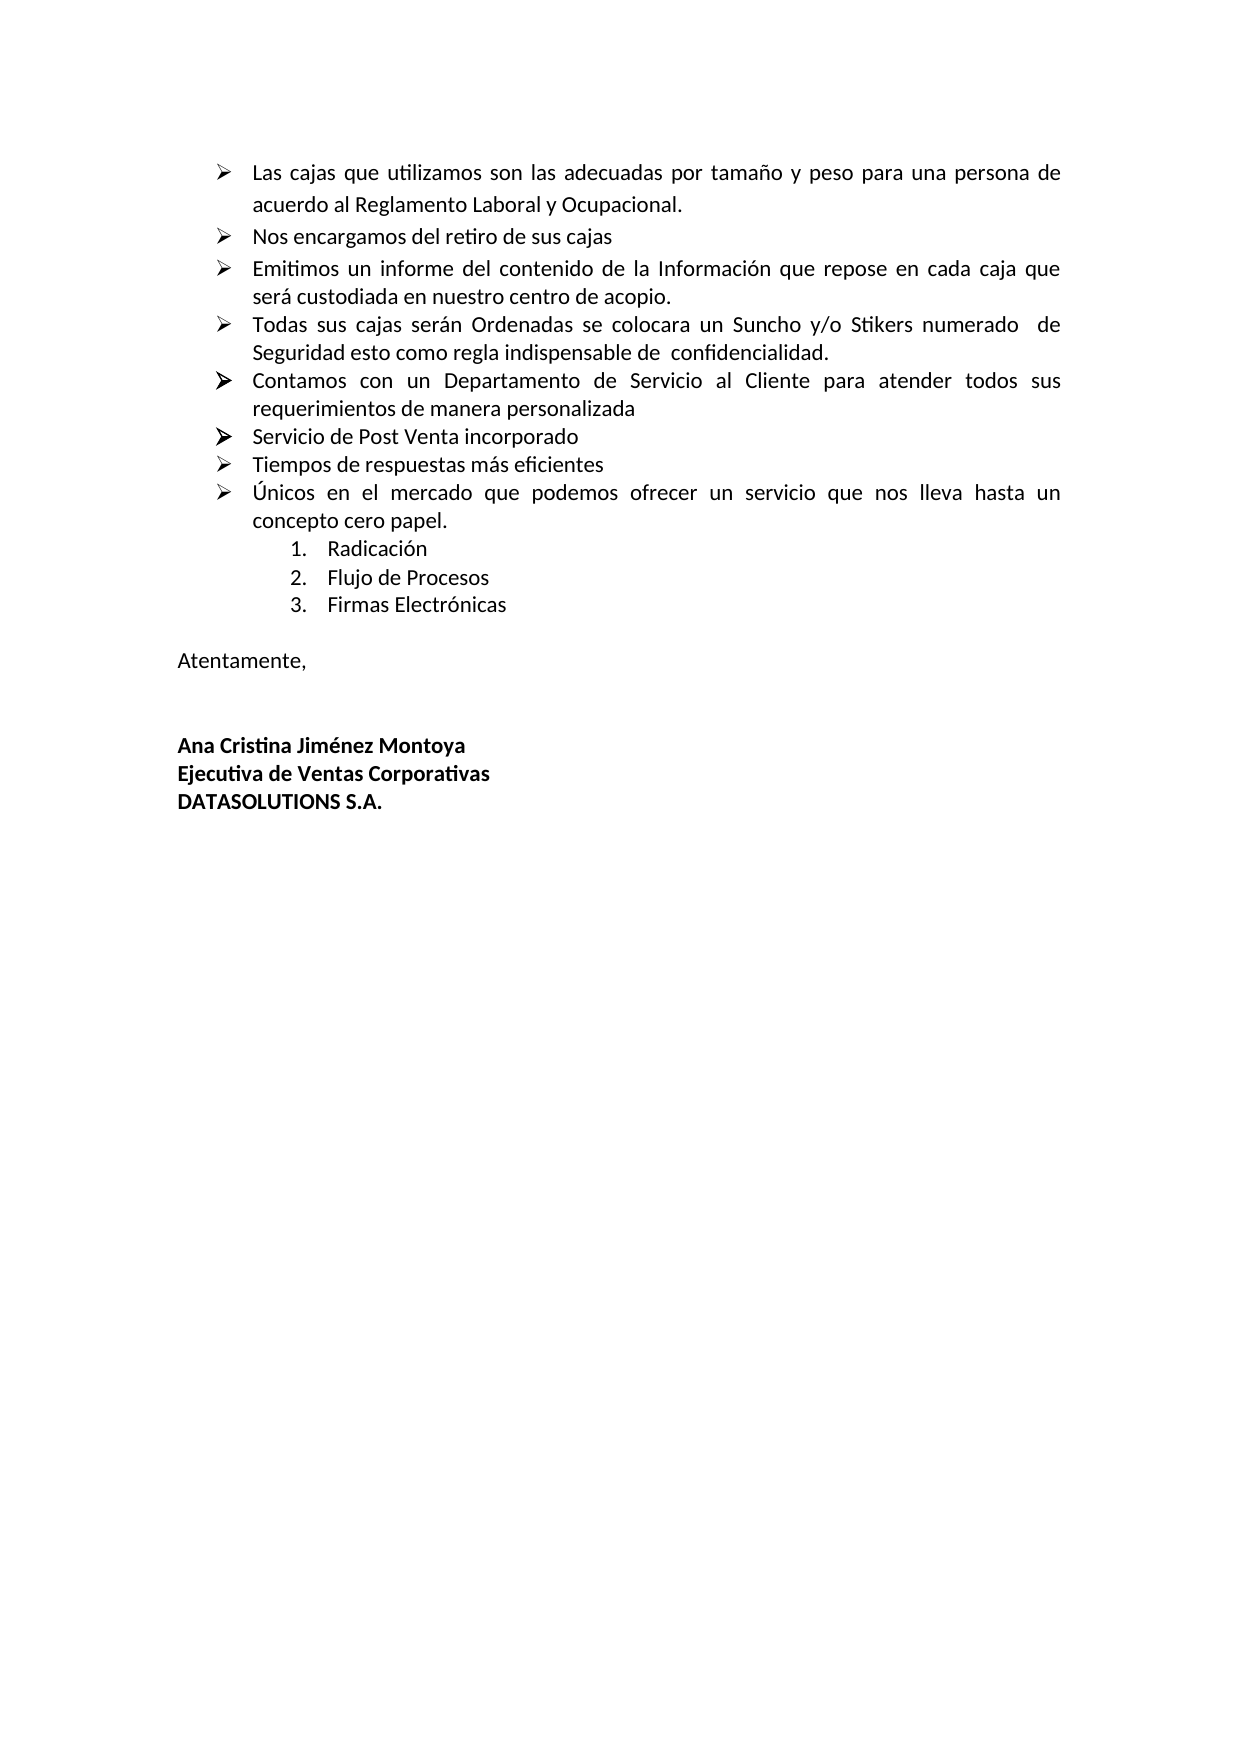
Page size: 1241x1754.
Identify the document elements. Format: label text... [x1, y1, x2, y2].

list Todas sus cajas serán Ordenadas se colocara un Suncho y/o Stikers numerado de Seguridad esto como regla indispensable de confidencialidad. [215, 310, 1063, 366]
list Flujo de Procesos [290, 563, 1063, 591]
list Radicación [290, 534, 1063, 563]
text Ejecutiva de Ventas Corporativas [177, 759, 1138, 787]
text DATASOLUTIONS S.A. [177, 787, 1138, 815]
text Ana Cristina Jiménez Montoya [177, 731, 1138, 759]
text Atentamente, [177, 647, 1138, 675]
list Firmas Electrónicas [290, 591, 1063, 619]
list Nos encargamos del retiro de sus cajas [215, 222, 1063, 250]
list Tiempos de respuestas más eficientes [215, 451, 1063, 478]
list Emitimos un informe del contenido de la Información que repose en cada caja que será custodiada en nuestro centro de acopio. [215, 254, 1063, 310]
list Las cajas que utilizamos son las adecuadas por tamaño y peso para una persona de acuerdo al Reglamento Laboral y Ocupacional. [215, 158, 1063, 218]
list Únicos en el mercado que podemos ofrecer un servicio que nos lleva hasta un concepto cero papel. [215, 478, 1063, 534]
list Contamos con un Departamento de Servicio al Cliente para atender todos sus requerimientos de manera personalizada [215, 366, 1063, 422]
list Servicio de Post Venta incorporado [215, 422, 1063, 451]
